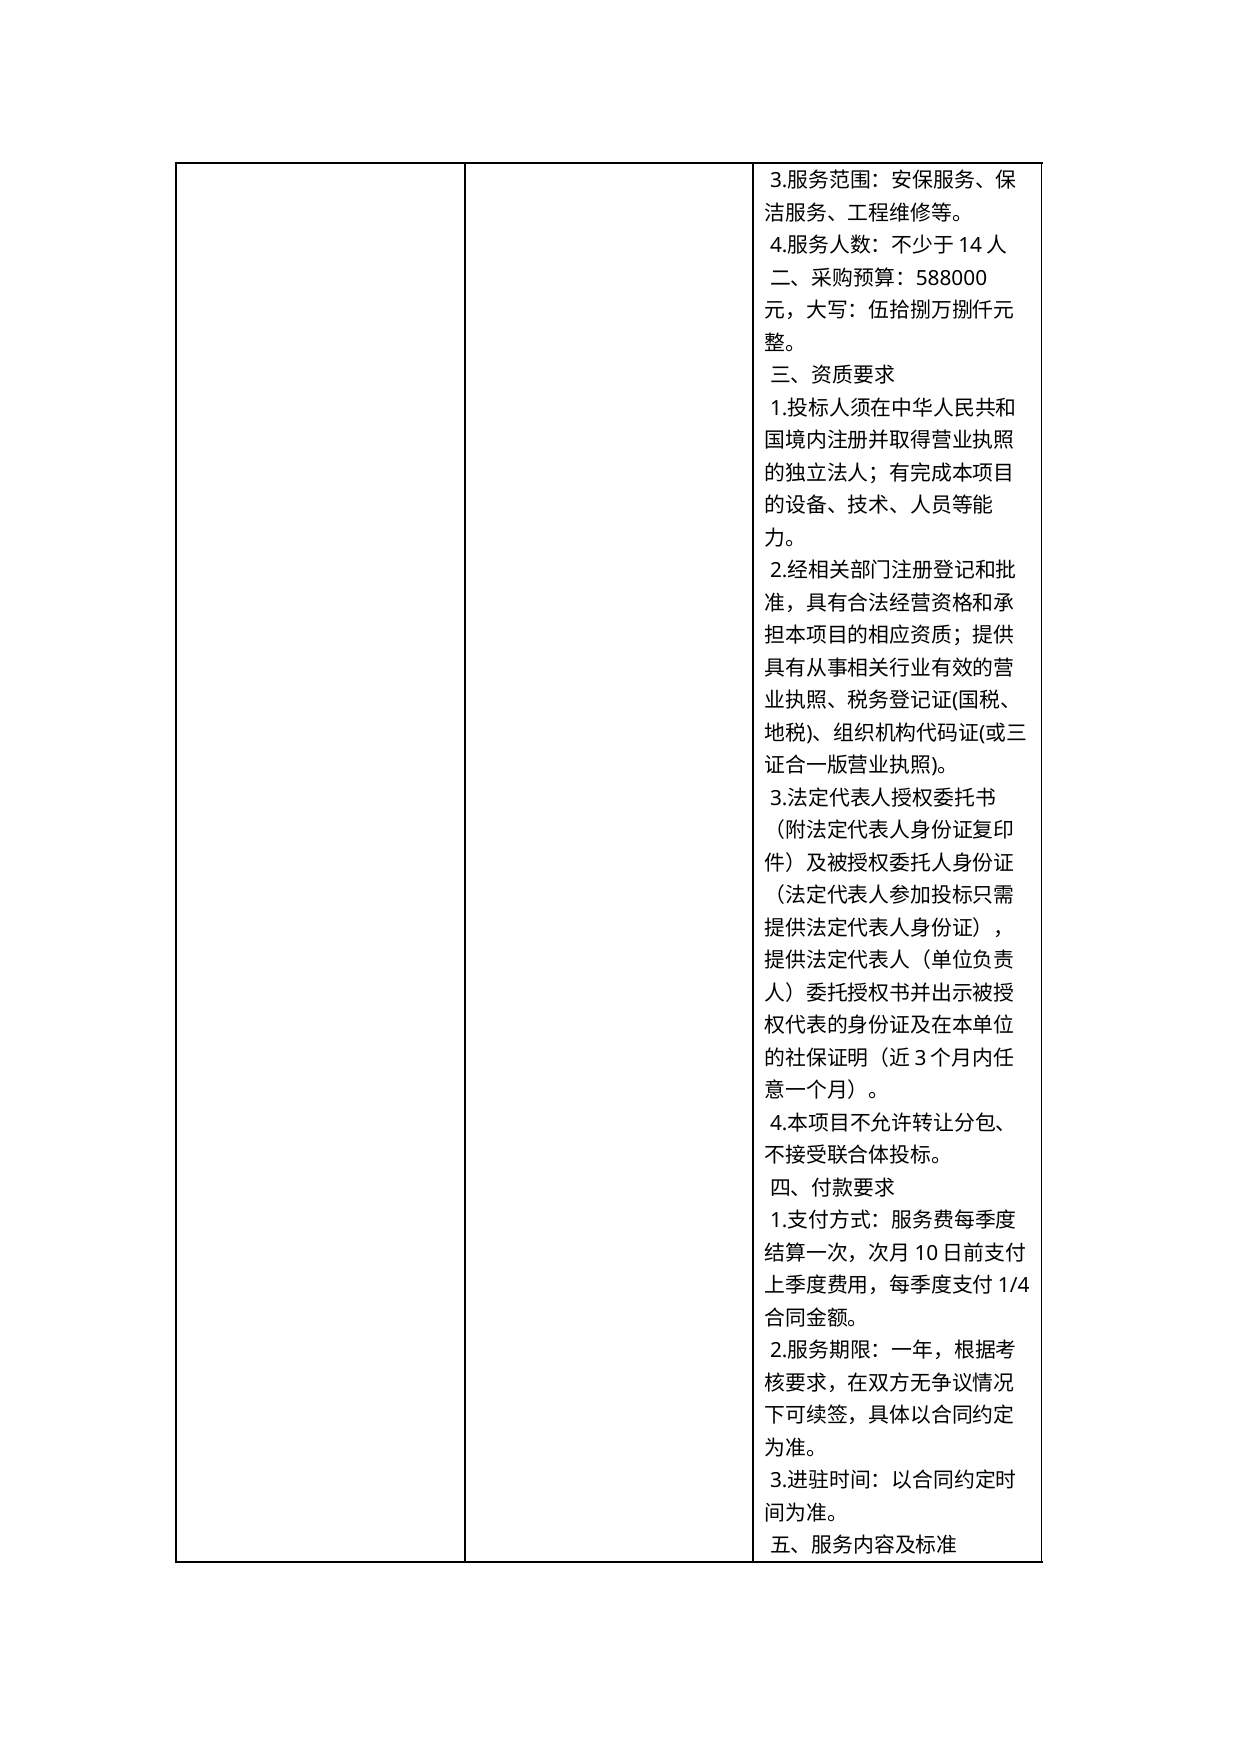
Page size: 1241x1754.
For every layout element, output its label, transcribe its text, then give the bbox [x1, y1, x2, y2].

table_cell [466, 164, 752, 1561]
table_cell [754, 164, 1041, 1561]
table_cell 1 [177, 164, 464, 1561]
